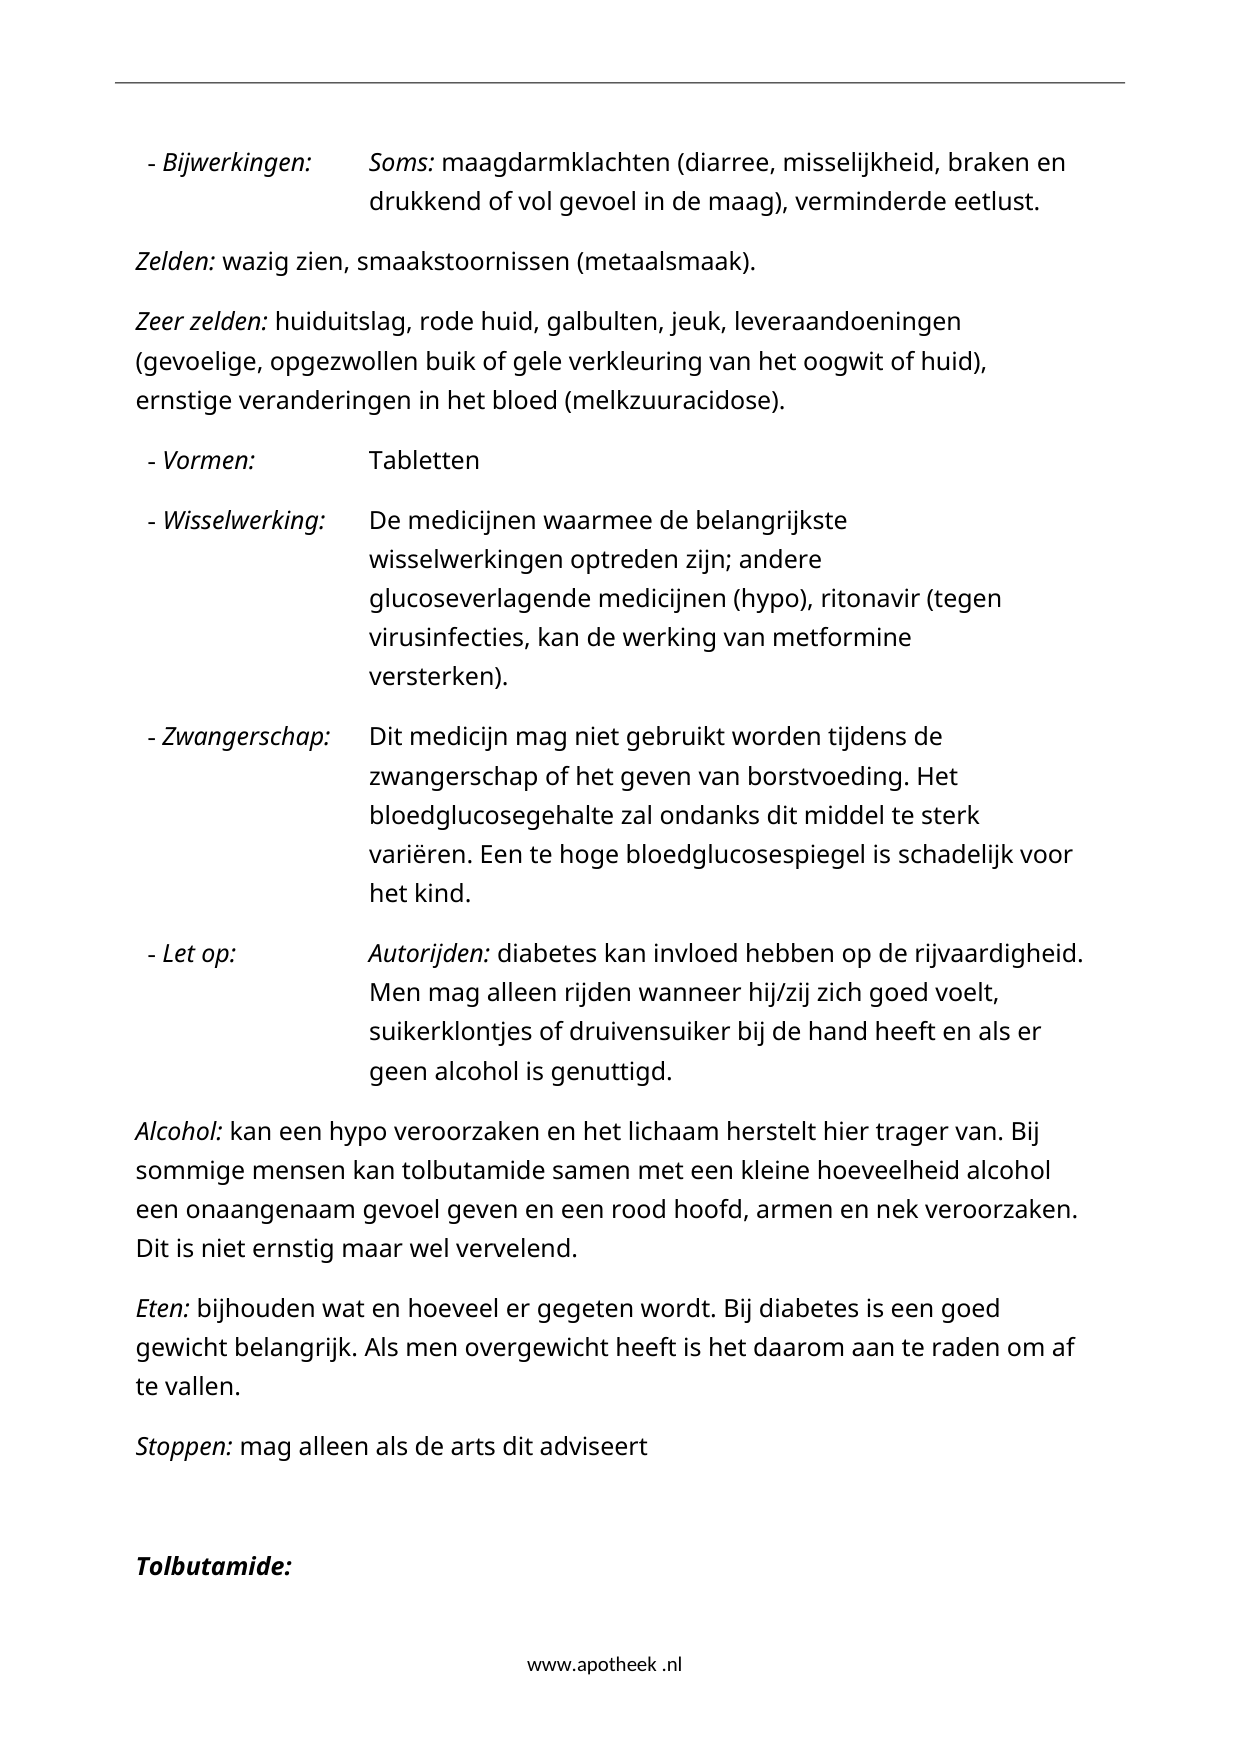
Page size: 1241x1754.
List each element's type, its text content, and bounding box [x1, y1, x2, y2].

list Wisselwerking: De medicijnen waarmee de belangrijkste wisselwerkingen optreden zijn; andere glucoseverlagende medicijnen (hypo), ritonavir (tegen virusinfecties, kan de werking van metformine versterken). [147, 502, 1045, 693]
text Tolbutamide: [135, 1549, 1103, 1583]
list Zwangerschap: Dit medicijn mag niet gebruikt worden tijdens de zwangerschap of het geven van borstvoeding. Het bloedglucosegehalte zal ondanks dit middel te sterk variëren. Een te hoge bloedglucosespiegel is schadelijk voor het kind. [147, 719, 1075, 910]
list Vormen: Tabletten [147, 442, 1103, 476]
list Bijwerkingen: Soms: maagdarmklachten (diarree, misselijkheid, braken en drukkend of vol gevoel in de maag), verminderde eetlust. [147, 145, 1067, 218]
text Eten: bijhouden wat en hoeveel er gegeten wordt. Bij diabetes is een goed gewicht belangrijk. Als men overgewicht heeft is het daarom aan te raden om af te vallen. [135, 1291, 1077, 1403]
text Zeer zelden: huiduitslag, rode huid, galbulten, jeuk, leveraandoeningen (gevoelige, opgezwollen buik of gele verkleuring van het oogwit of huid), ernstige veranderingen in het bloed (melkzuuracidose). [135, 304, 1082, 416]
list Let op: Autorijden: diabetes kan invloed hebben op de rijvaardigheid. Men mag alleen rijden wanneer hij/zij zich goed voelt, suikerklontjes of druivensuiker bij de hand heeft en als er geen alcohol is genuttigd. [147, 936, 1089, 1087]
text Zelden: wazig zien, smaakstoornissen (metaalsmaak). [135, 244, 1103, 278]
text Alcohol: kan een hypo veroorzaken en het lichaam herstelt hier trager van. Bij sommige mensen kan tolbutamide samen met een kleine hoeveelheid alcohol een onaangenaam gevoel geven en een rood hoofd, armen en nek veroorzaken. Dit is niet ernstig maar wel vervelend. [135, 1113, 1088, 1265]
text Stoppen: mag alleen als de arts dit adviseert [135, 1429, 1103, 1463]
